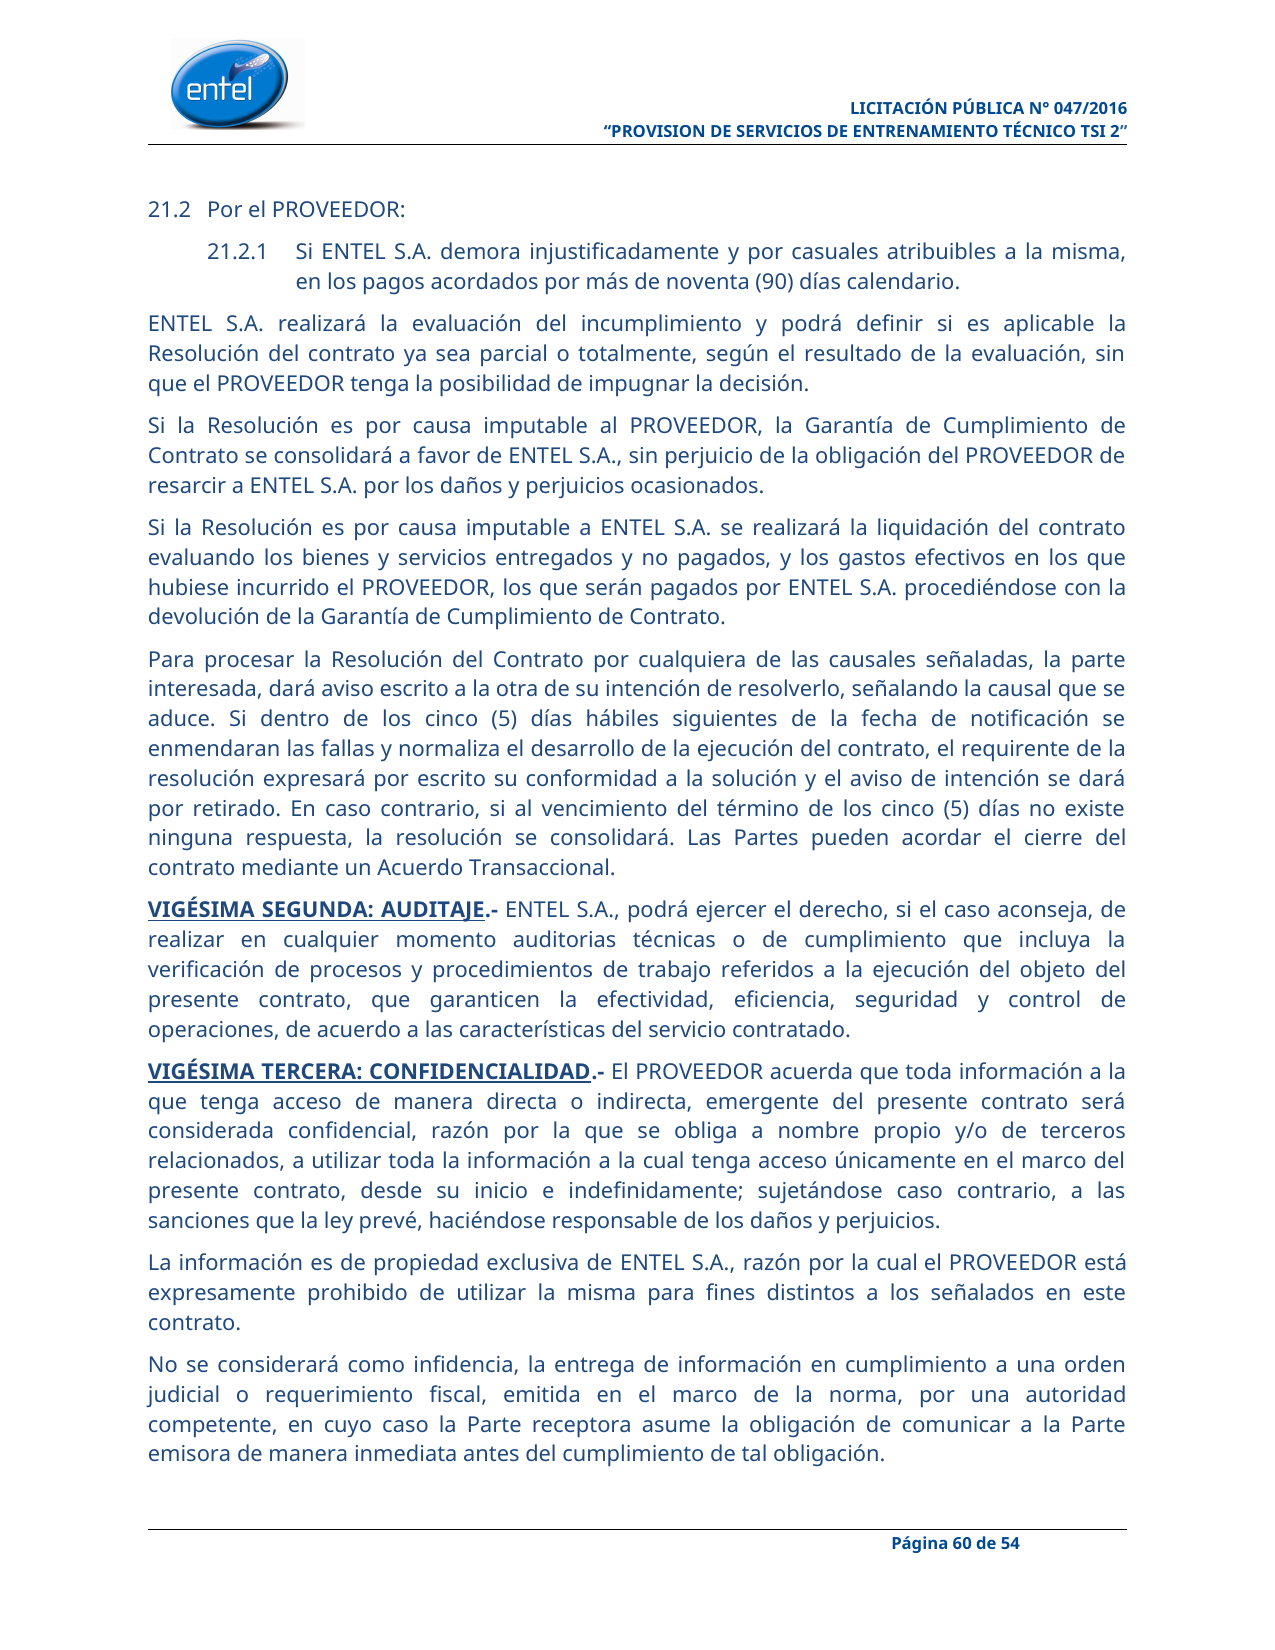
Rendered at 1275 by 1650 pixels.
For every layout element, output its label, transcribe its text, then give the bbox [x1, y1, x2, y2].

text La información es de propiedad exclusiva de ENTEL S.A., razón por la cual el PROVEEDOR está expresamente prohibido de utilizar la misma para fines distintos a los señalados en este contrato. [148, 1247, 1127, 1337]
text 21.2.1 Si ENTEL S.A. demora injustificadamente y por casuales atribuibles a la misma, en los pagos acordados por más de noventa (90) días calendario. [207, 236, 1127, 296]
text Si la Resolución es por causa imputable al PROVEEDOR, la Garantía de Cumplimiento de Contrato se consolidará a favor de ENTEL S.A., sin perjuicio de la obligación del PROVEEDOR de resarcir a ENTEL S.A. por los daños y perjuicios ocasionados. [148, 410, 1127, 499]
text Si la Resolución es por causa imputable a ENTEL S.A. se realizará la liquidación del contrato evaluando los bienes y servicios entregados y no pagados, y los gastos efectivos en los que hubiese incurrido el PROVEEDOR, los que serán pagados por ENTEL S.A. procediéndose con la devolución de la Garantía de Cumplimiento de Contrato. [148, 512, 1127, 631]
text Para procesar la Resolución del Contrato por cualquiera de las causales señaladas, la parte interesada, dará aviso escrito a la otra de su intención de resolverlo, señalando la causal que se aduce. Si dentro de los cinco (5) días hábiles siguientes de la fecha de notificación se enmendaran las fallas y normaliza el desarrollo de la ejecución del contrato, el requirente de la resolución expresará por escrito su conformidad a la solución y el aviso de intención se dará por retirado. En caso contrario, si al vencimiento del término de los cinco (5) días no existe ninguna respuesta, la resolución se consolidará. Las Partes pueden acordar el cierre del contrato mediante un Acuerdo Transaccional. [148, 644, 1127, 882]
picture [170, 38, 305, 130]
text No se considerará como infidencia, la entrega de información en cumplimiento a una orden judicial o requerimiento fiscal, emitida en el marco de la norma, por una autoridad competente, en cuyo caso la Parte receptora asume la obligación de comunicar a la Parte emisora de manera inmediata antes del cumplimiento de tal obligación. [148, 1349, 1127, 1468]
text VIGÉSIMA SEGUNDA: AUDITAJE.- ENTEL S.A., podrá ejercer el derecho, si el caso aconseja, de realizar en cualquier momento auditorias técnicas o de cumplimiento que incluya la verificación de procesos y procedimientos de trabajo referidos a la ejecución del objeto del presente contrato, que garanticen la efectividad, eficiencia, seguridad y control de operaciones, de acuerdo a las características del servicio contratado. [148, 894, 1127, 1043]
text VIGÉSIMA TERCERA: CONFIDENCIALIDAD.- El PROVEEDOR acuerda que toda información a la que tenga acceso de manera directa o indirecta, emergente del presente contrato será considerada confidencial, razón por la que se obliga a nombre propio y/o de terceros relacionados, a utilizar toda la información a la cual tenga acceso únicamente en el marco del presente contrato, desde su inicio e indefinidamente; sujetándose caso contrario, a las sanciones que la ley prevé, haciéndose responsable de los daños y perjuicios. [148, 1056, 1127, 1235]
text 21.2 Por el PROVEEDOR: [148, 194, 1127, 224]
text ENTEL S.A. realizará la evaluación del incumplimiento y podrá definir si es aplicable la Resolución del contrato ya sea parcial o totalmente, según el resultado de la evaluación, sin que el PROVEEDOR tenga la posibilidad de impugnar la decisión. [148, 308, 1127, 398]
